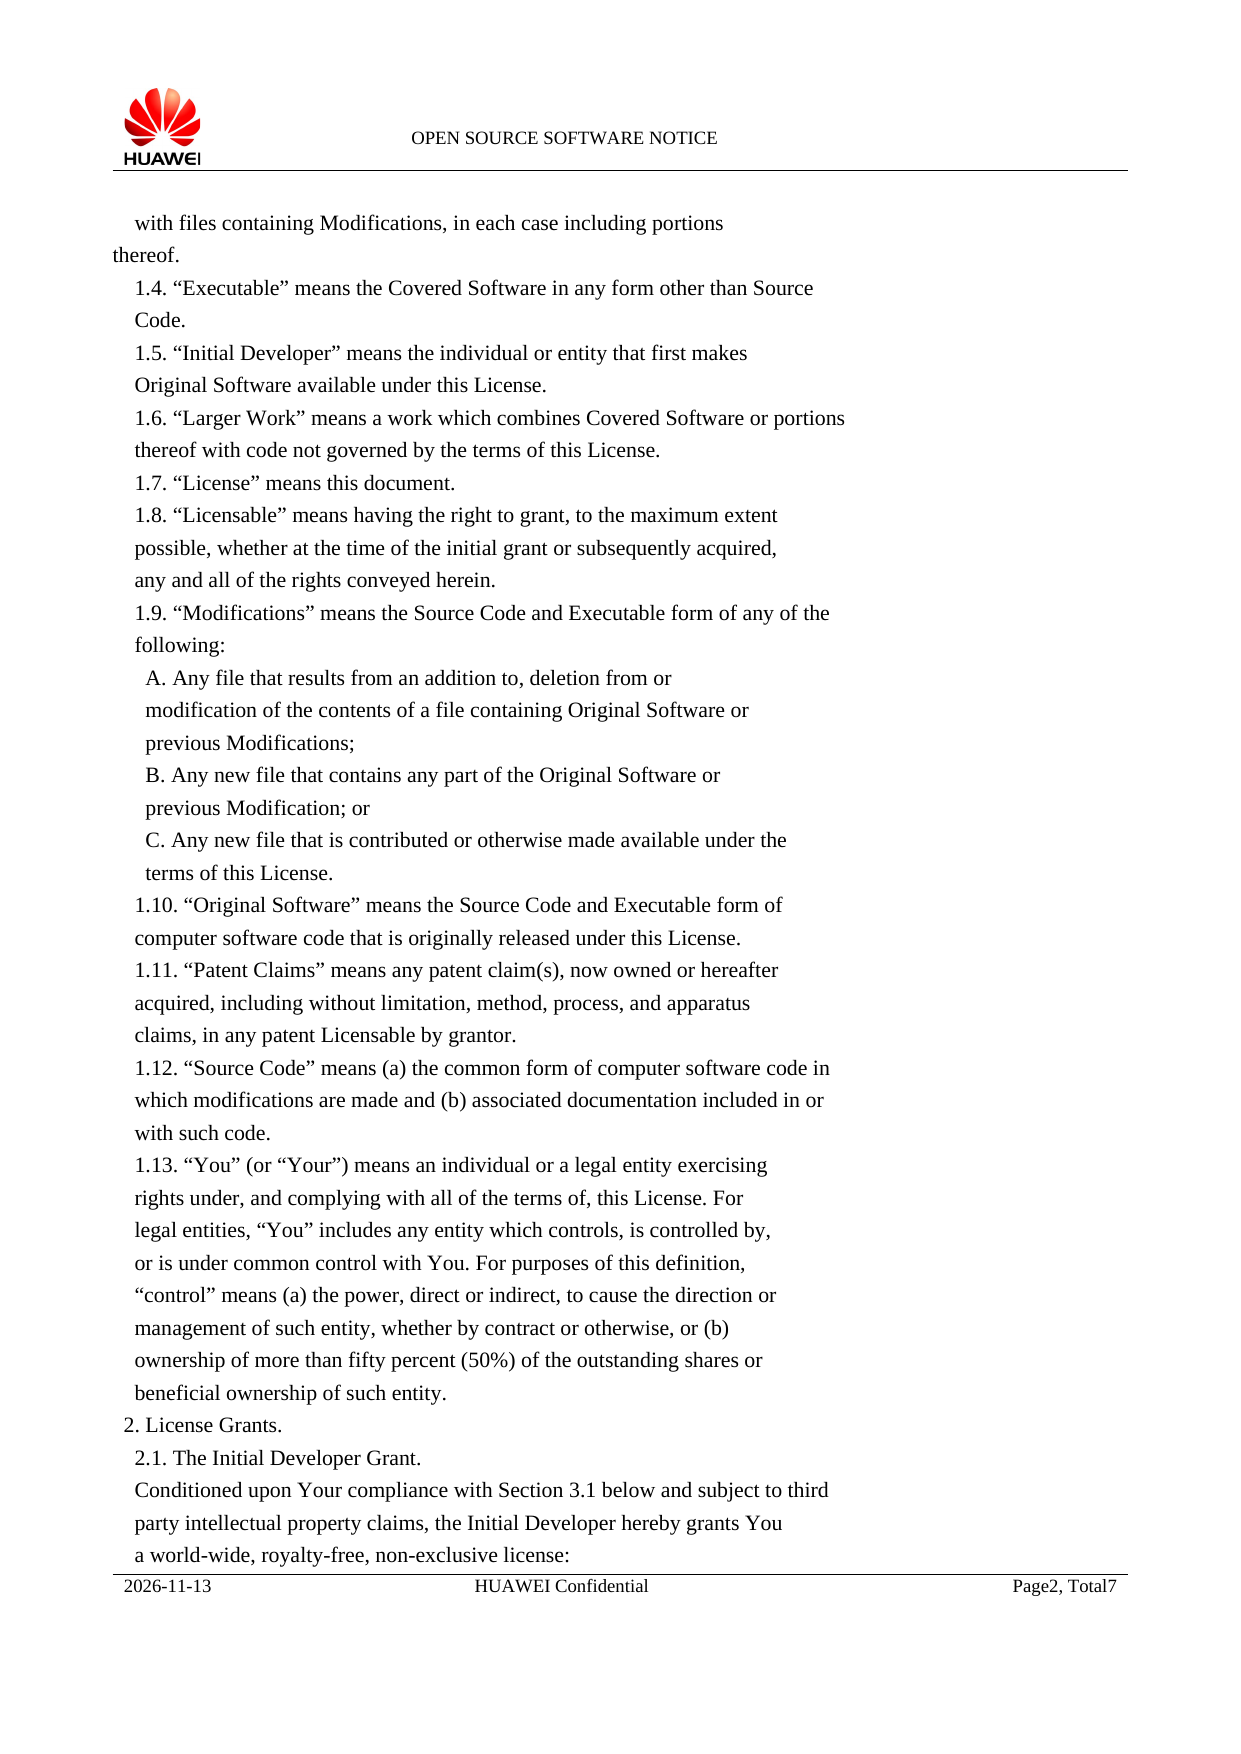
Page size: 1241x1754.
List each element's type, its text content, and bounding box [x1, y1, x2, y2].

picture [124, 88, 201, 165]
